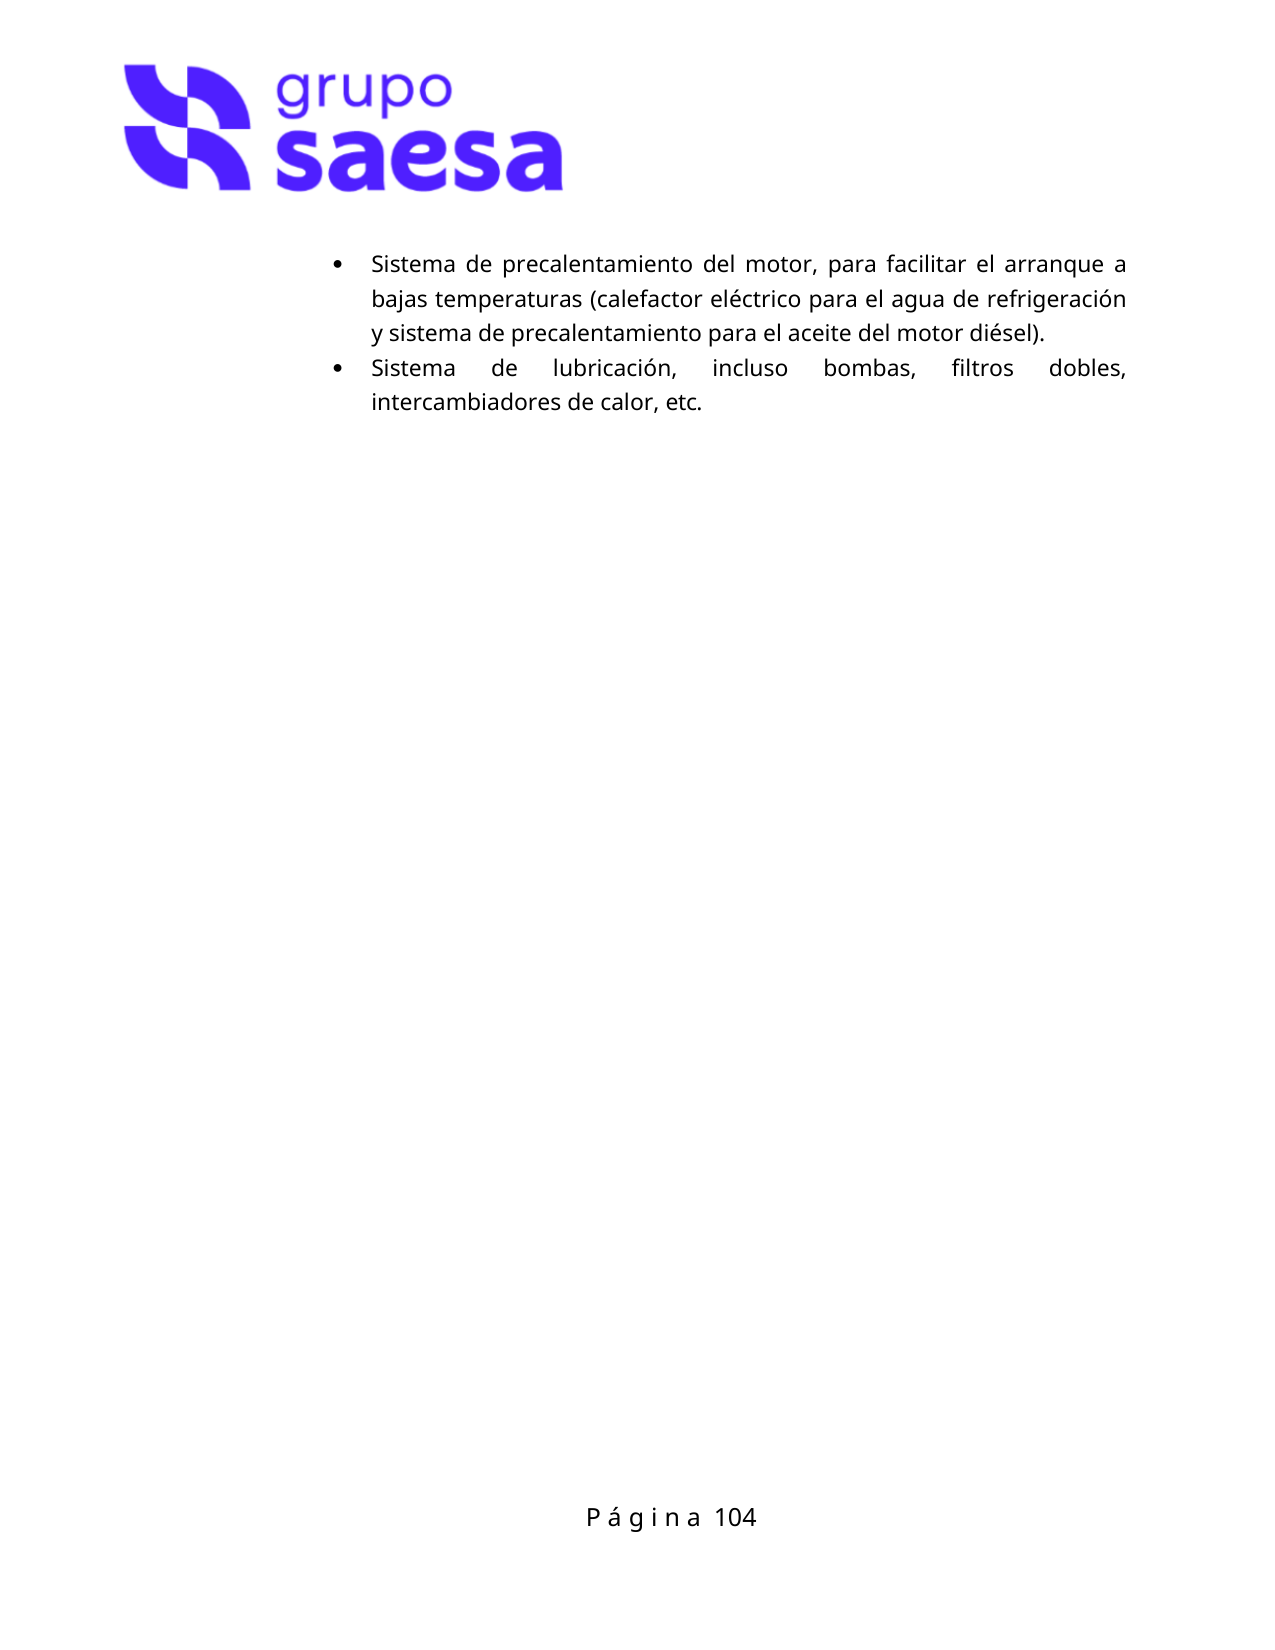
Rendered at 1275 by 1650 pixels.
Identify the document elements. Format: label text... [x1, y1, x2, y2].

list Sistema de precalentamiento del motor, para facilitar el arranque a bajas temperaturas (calefactor eléctrico para el agua de refrigeración y sistema de precalentamiento para el aceite del motor diésel). [333, 248, 1127, 348]
picture [112, 55, 569, 196]
list Sistema de lubricación, incluso bombas, filtros dobles, intercambiadores de calor, etc. [333, 352, 1127, 418]
